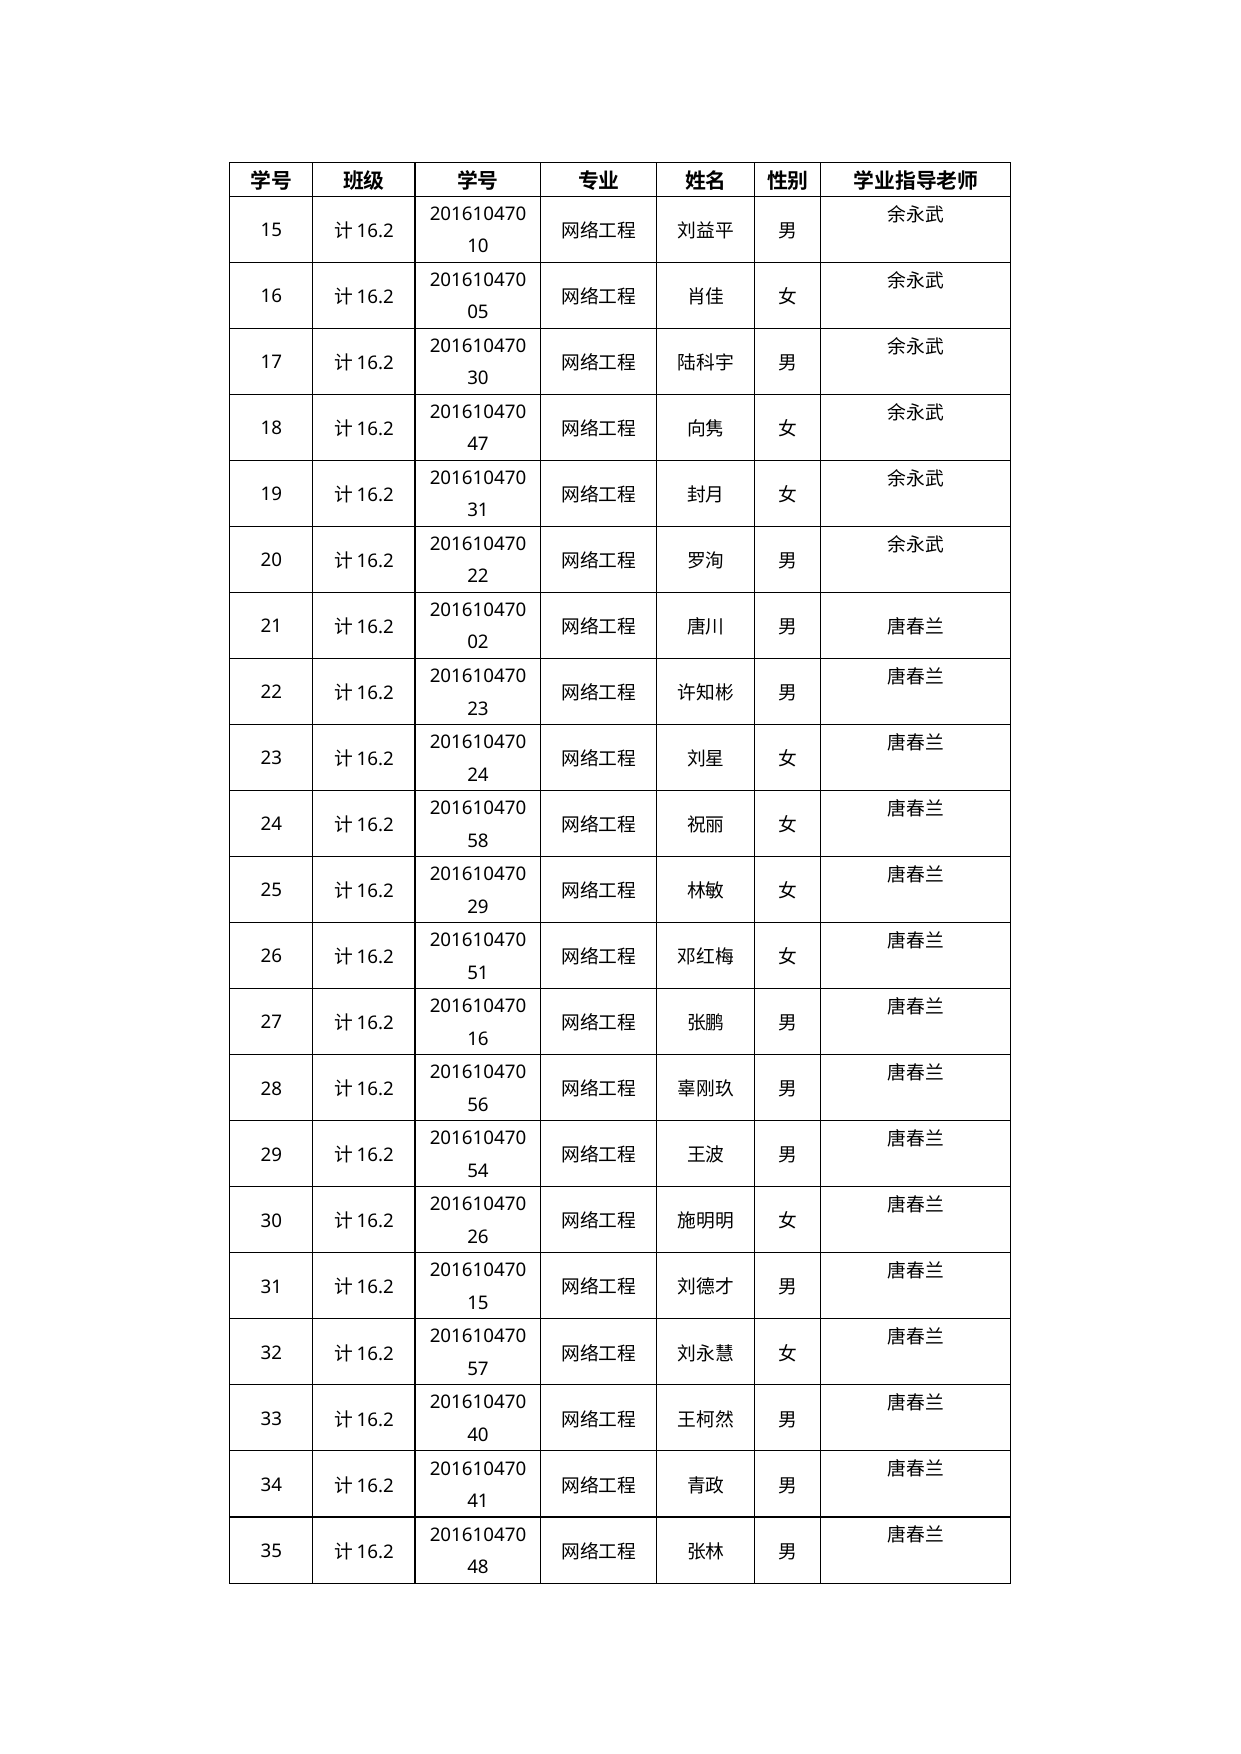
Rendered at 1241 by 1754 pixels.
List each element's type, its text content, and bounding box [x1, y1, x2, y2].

table_header 学业指导老师 [821, 163, 1010, 196]
table_header 性别 [755, 163, 820, 196]
table_cell 计16.2 [313, 659, 414, 724]
table_cell 向隽 [657, 395, 754, 460]
table_cell 28 [230, 1055, 312, 1120]
table_cell 27 [230, 989, 312, 1054]
table_cell 21 [230, 593, 312, 658]
table_cell 计16.2 [313, 1385, 414, 1450]
table_cell 25 [230, 857, 312, 922]
table_cell 男 [755, 593, 820, 658]
table_cell 网络工程 [541, 1055, 656, 1120]
table_cell 20161047040 [416, 1385, 540, 1450]
table_cell 网络工程 [541, 263, 656, 328]
table_cell 网络工程 [541, 1518, 656, 1582]
table_cell 男 [755, 1253, 820, 1318]
table_cell 男 [755, 1055, 820, 1120]
table_cell 唐春兰 [821, 659, 1010, 724]
table_cell 计16.2 [313, 725, 414, 790]
table_cell 网络工程 [541, 989, 656, 1054]
table_cell 唐春兰 [821, 1518, 1010, 1582]
table_cell 罗洵 [657, 527, 754, 592]
table_cell 刘益平 [657, 197, 754, 262]
table_cell 网络工程 [541, 593, 656, 658]
table_cell 祝丽 [657, 791, 754, 856]
table_cell 20161047016 [416, 989, 540, 1054]
table_cell 男 [755, 527, 820, 592]
table_cell 刘星 [657, 725, 754, 790]
table_cell 唐春兰 [821, 1253, 1010, 1318]
table_cell 余永武 [821, 263, 1010, 328]
table_cell 22 [230, 659, 312, 724]
table_cell 计16.2 [313, 1187, 414, 1252]
table_cell 辜刚玖 [657, 1055, 754, 1120]
table_cell 女 [755, 857, 820, 922]
table_cell 男 [755, 1518, 820, 1582]
table_cell 唐春兰 [821, 857, 1010, 922]
table_cell 计16.2 [313, 263, 414, 328]
table_cell 35 [230, 1518, 312, 1582]
table_cell 18 [230, 395, 312, 460]
table_cell 20161047029 [416, 857, 540, 922]
table_cell 施明明 [657, 1187, 754, 1252]
table_cell 20161047054 [416, 1121, 540, 1186]
table_cell 24 [230, 791, 312, 856]
table_cell 17 [230, 329, 312, 394]
table_cell 余永武 [821, 329, 1010, 394]
table_cell 女 [755, 1187, 820, 1252]
table_cell 计16.2 [313, 593, 414, 658]
table_cell 男 [755, 659, 820, 724]
table_cell 网络工程 [541, 857, 656, 922]
table_cell 19 [230, 461, 312, 526]
table_cell 肖佳 [657, 263, 754, 328]
table_cell 20161047002 [416, 593, 540, 658]
table_cell 计16.2 [313, 1518, 414, 1582]
table_cell 33 [230, 1385, 312, 1450]
table_cell 网络工程 [541, 461, 656, 526]
table_cell 唐春兰 [821, 725, 1010, 790]
table_cell 女 [755, 461, 820, 526]
table_cell 34 [230, 1451, 312, 1516]
table_cell 网络工程 [541, 1187, 656, 1252]
table_cell 20161047022 [416, 527, 540, 592]
table_cell 20161047010 [416, 197, 540, 262]
table_cell 许知彬 [657, 659, 754, 724]
table_cell 23 [230, 725, 312, 790]
table_cell 唐春兰 [821, 1319, 1010, 1384]
table_cell 刘德才 [657, 1253, 754, 1318]
table_cell 网络工程 [541, 395, 656, 460]
table_cell 20161047024 [416, 725, 540, 790]
table_cell 余永武 [821, 461, 1010, 526]
table_cell 计16.2 [313, 923, 414, 988]
table_cell 20161047023 [416, 659, 540, 724]
table_cell 16 [230, 263, 312, 328]
table_cell 计16.2 [313, 989, 414, 1054]
table_cell 余永武 [821, 527, 1010, 592]
table_cell 唐春兰 [821, 593, 1010, 658]
table_cell 计16.2 [313, 395, 414, 460]
table_cell 网络工程 [541, 527, 656, 592]
table_cell 唐春兰 [821, 923, 1010, 988]
table_header 学号 [230, 163, 312, 196]
table_cell 网络工程 [541, 1319, 656, 1384]
table_cell 女 [755, 263, 820, 328]
table_cell 邓红梅 [657, 923, 754, 988]
table_cell 唐川 [657, 593, 754, 658]
table_cell 20161047005 [416, 263, 540, 328]
table_cell 唐春兰 [821, 1121, 1010, 1186]
table_cell 男 [755, 1385, 820, 1450]
table_cell 计16.2 [313, 791, 414, 856]
table_header 姓名 [657, 163, 754, 196]
table_cell 封月 [657, 461, 754, 526]
table_cell 网络工程 [541, 1385, 656, 1450]
table_cell 男 [755, 197, 820, 262]
table_cell 26 [230, 923, 312, 988]
table_cell 计16.2 [313, 1121, 414, 1186]
table_cell 计16.2 [313, 1319, 414, 1384]
table_cell 网络工程 [541, 329, 656, 394]
table_cell 女 [755, 725, 820, 790]
table_cell 20 [230, 527, 312, 592]
table_cell 20161047058 [416, 791, 540, 856]
table_cell 刘永慧 [657, 1319, 754, 1384]
table_cell 计16.2 [313, 197, 414, 262]
table_cell 计16.2 [313, 1055, 414, 1120]
table_cell 计16.2 [313, 857, 414, 922]
table_cell 王波 [657, 1121, 754, 1186]
table_cell 32 [230, 1319, 312, 1384]
table_cell 网络工程 [541, 1451, 656, 1516]
table_cell 网络工程 [541, 1121, 656, 1186]
table_cell 陆科宇 [657, 329, 754, 394]
table_cell 网络工程 [541, 197, 656, 262]
table_cell 29 [230, 1121, 312, 1186]
table_cell 网络工程 [541, 659, 656, 724]
table_cell 余永武 [821, 197, 1010, 262]
table_cell 20161047047 [416, 395, 540, 460]
table_cell 计16.2 [313, 461, 414, 526]
table_cell 31 [230, 1253, 312, 1318]
table_cell 网络工程 [541, 923, 656, 988]
table_cell 20161047030 [416, 329, 540, 394]
table_cell 女 [755, 1319, 820, 1384]
table_cell 唐春兰 [821, 989, 1010, 1054]
table_cell 唐春兰 [821, 1055, 1010, 1120]
table_header 班级 [313, 163, 414, 196]
table_cell 张鹏 [657, 989, 754, 1054]
table_cell 唐春兰 [821, 791, 1010, 856]
table_cell 网络工程 [541, 725, 656, 790]
table_cell 林敏 [657, 857, 754, 922]
table_cell 唐春兰 [821, 1385, 1010, 1450]
table_cell 唐春兰 [821, 1187, 1010, 1252]
table_cell 女 [755, 923, 820, 988]
table_cell 20161047056 [416, 1055, 540, 1120]
table_cell 20161047041 [416, 1451, 540, 1516]
table_cell 20161047015 [416, 1253, 540, 1318]
table_cell 王柯然 [657, 1385, 754, 1450]
table_cell 15 [230, 197, 312, 262]
table_cell 女 [755, 395, 820, 460]
table_header 学号 [416, 163, 540, 196]
table_cell 青政 [657, 1451, 754, 1516]
table_cell 计16.2 [313, 329, 414, 394]
table_cell 男 [755, 1451, 820, 1516]
table_cell 20161047031 [416, 461, 540, 526]
table_cell 20161047057 [416, 1319, 540, 1384]
table_cell 20161047051 [416, 923, 540, 988]
table_cell 男 [755, 329, 820, 394]
table_cell 计16.2 [313, 1253, 414, 1318]
table_cell 男 [755, 989, 820, 1054]
table_cell 网络工程 [541, 791, 656, 856]
table_cell 计16.2 [313, 527, 414, 592]
table_cell 计16.2 [313, 1451, 414, 1516]
table_header 专业 [541, 163, 656, 196]
table_cell 20161047048 [416, 1518, 540, 1582]
table_cell 余永武 [821, 395, 1010, 460]
table_cell 男 [755, 1121, 820, 1186]
table_cell 网络工程 [541, 1253, 656, 1318]
table_cell 唐春兰 [821, 1451, 1010, 1516]
table_cell 女 [755, 791, 820, 856]
table_cell 张林 [657, 1518, 754, 1582]
table_cell 30 [230, 1187, 312, 1252]
table_cell 20161047026 [416, 1187, 540, 1252]
